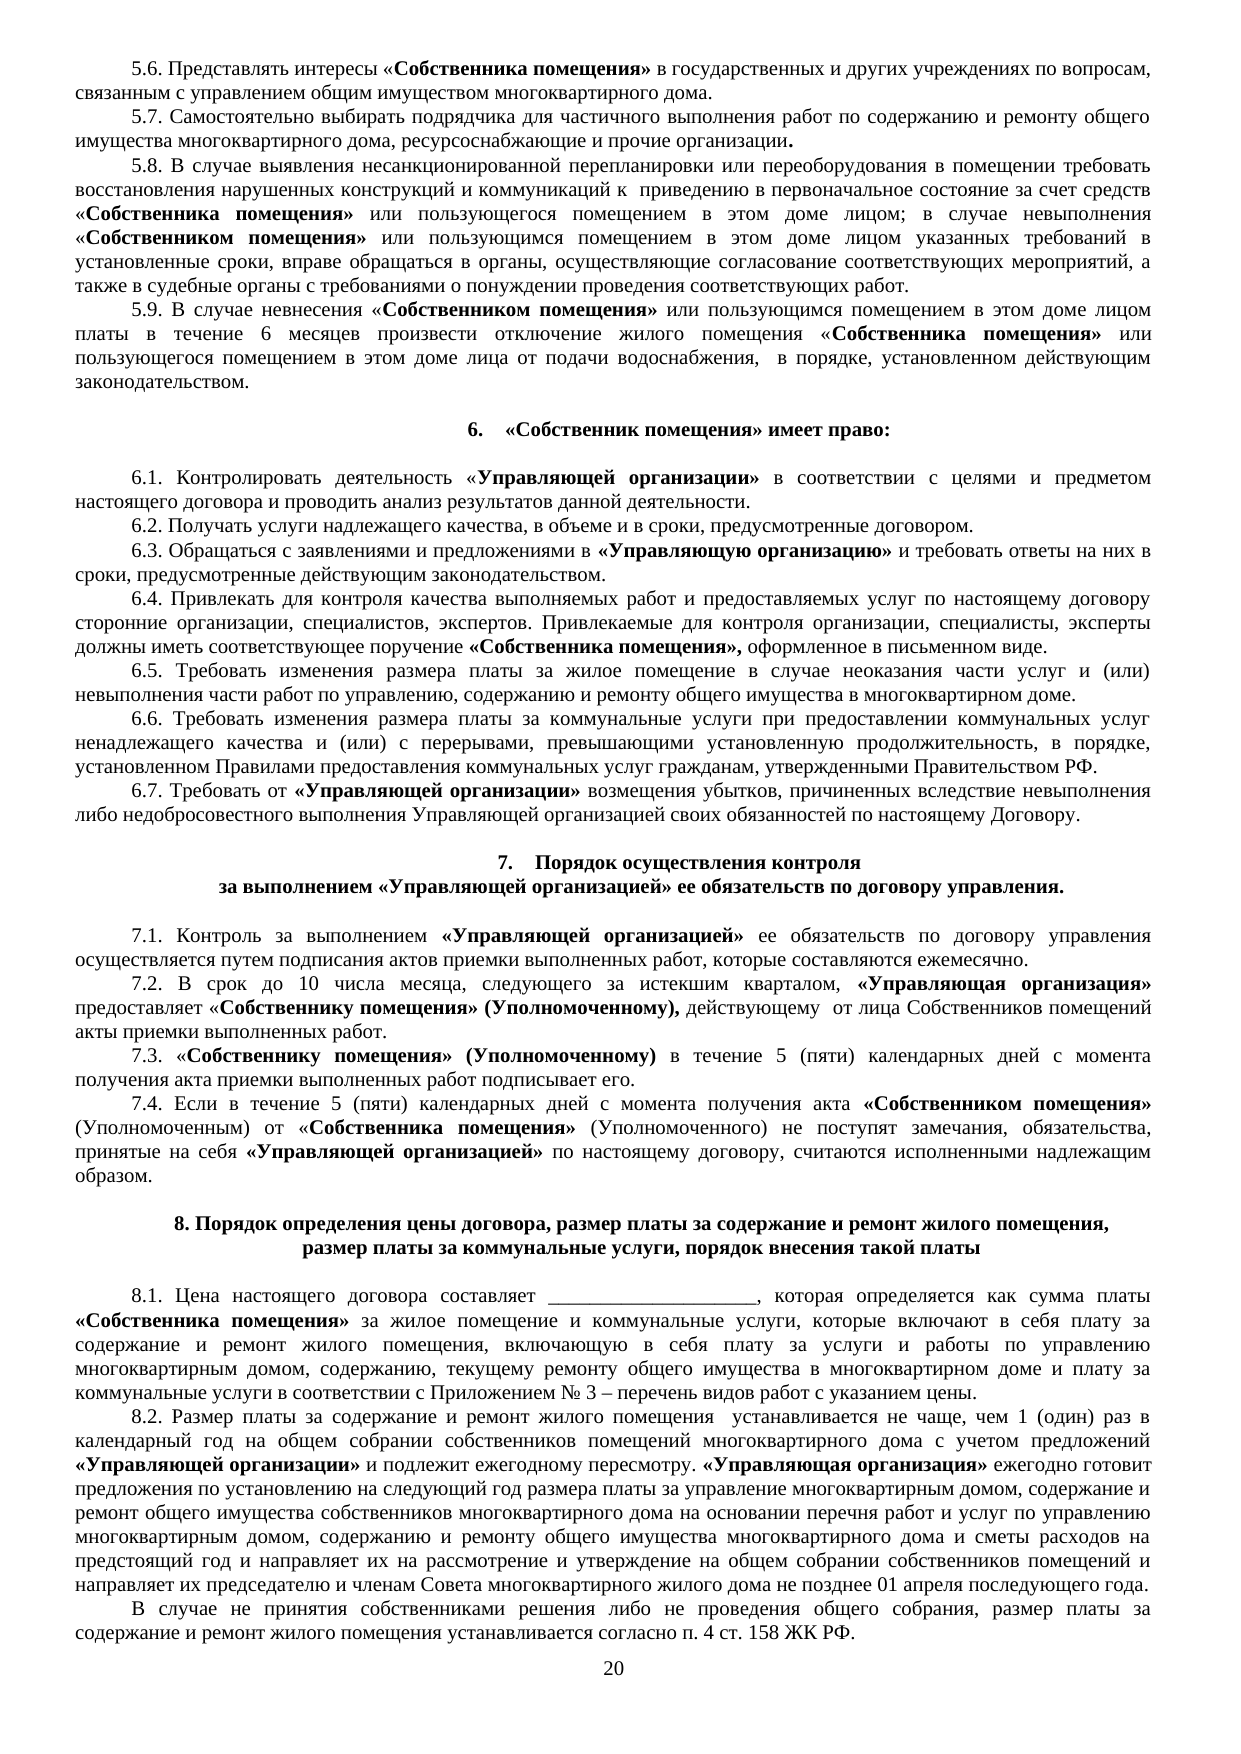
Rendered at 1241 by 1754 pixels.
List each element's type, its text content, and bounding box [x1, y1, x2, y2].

text 6.6. Требовать изменения размера платы за коммунальные услуги при предоставлении коммунальных услуг ненадлежащего качества и (или) с перерывами, превышающими установленную продолжительность, в порядке, установленном Правилами предоставления коммунальных услуг гражданам, утвержденными Правительством РФ. [75, 706, 1152, 778]
text 8.1. Цена настоящего договора составляет ____________________, которая определяется как сумма платы «Собственника помещения» за жилое помещение и коммунальные услуги, которые включают в себя плату за содержание и ремонт жилого помещения, включающую в себя плату за услуги и работы по управлению многоквартирным домом, содержанию, текущему ремонту общего имущества в многоквартирном доме и плату за коммунальные услуги в соответствии с Приложением № 3 – перечень видов работ с указанием цены. [75, 1283, 1152, 1404]
text 6.1. Контролировать деятельность «Управляющей организации» в соответствии с целями и предметом настоящего договора и проводить анализ результатов данной деятельности. [75, 465, 1152, 513]
text 7.3. «Собственнику помещения» (Уполномоченному) в течение 5 (пяти) календарных дней с момента получения акта приемки выполненных работ подписывает его. [75, 1043, 1152, 1091]
text 7.1. Контроль за выполнением «Управляющей организацией» ее обязательств по договору управления осуществляется путем подписания актов приемки выполненных работ, которые составляются ежемесячно. [75, 922, 1152, 971]
text 7.2. В срок до 10 числа месяца, следующего за истекшим кварталом, «Управляющая организация» предоставляет «Собственнику помещения» (Уполномоченному), действующему от лица Собственников помещений акты приемки выполненных работ. [75, 971, 1152, 1043]
text 5.7. Самостоятельно выбирать подрядчика для частичного выполнения работ по содержанию и ремонту общего имущества многоквартирного дома, ресурсоснабжающие и прочие организации. [75, 104, 1152, 152]
text за выполнением «Управляющей организацией» ее обязательств по договору управления. [75, 874, 1152, 898]
text 6.5. Требовать изменения размера платы за жилое помещение в случае неоказания части услуг и (или) невыполнения части работ по управлению, содержанию и ремонту общего имущества в многоквартирном доме. [75, 658, 1152, 706]
text В случае не принятия собственниками решения либо не проведения общего собрания, размер платы за содержание и ремонт жилого помещения устанавливается согласно п. 4 ст. 158 ЖК РФ. [75, 1596, 1152, 1644]
text 6.3. Обращаться с заявлениями и предложениями в «Управляющую организацию» и требовать ответы на них в сроки, предусмотренные действующим законодательством. [75, 537, 1152, 586]
text 5.9. В случае невнесения «Собственником помещения» или пользующимся помещением в этом доме лицом платы в течение 6 месяцев произвести отключение жилого помещения «Собственника помещения» или пользующегося помещением в этом доме лица от подачи водоснабжения, в порядке, установленном действующим законодательством. [75, 297, 1152, 393]
text 7.4. Если в течение 5 (пяти) календарных дней с момента получения акта «Собственником помещения» (Уполномоченным) от «Собственника помещения» (Уполномоченного) не поступят замечания, обязательства, принятые на себя «Управляющей организацией» по настоящему договору, считаются исполненными надлежащим образом. [75, 1091, 1152, 1187]
list «Собственник помещения» имеет право: [206, 417, 1152, 441]
text 8. Порядок определения цены договора, размер платы за содержание и ремонт жилого помещения, [75, 1211, 1152, 1235]
text 6.4. Привлекать для контроля качества выполняемых работ и предоставляемых услуг по настоящему договору сторонние организации, специалистов, экспертов. Привлекаемые для контроля организации, специалисты, эксперты должны иметь соответствующее поручение «Собственника помещения», оформленное в письменном виде. [75, 586, 1152, 658]
text размер платы за коммунальные услуги, порядок внесения такой платы [75, 1235, 1152, 1259]
list Порядок осуществления контроля [206, 850, 1152, 874]
text 8.2. Размер платы за содержание и ремонт жилого помещения устанавливается не чаще, чем 1 (один) раз в календарный год на общем собрании собственников помещений многоквартирного дома с учетом предложений «Управляющей организации» и подлежит ежегодному пересмотру. «Управляющая организация» ежегодно готовит предложения по установлению на следующий год размера платы за управление многоквартирным домом, содержание и ремонт общего имущества собственников многоквартирного дома на основании перечня работ и услуг по управлению многоквартирным домом, содержанию и ремонту общего имущества многоквартирного дома и сметы расходов на предстоящий год и направляет их на рассмотрение и утверждение на общем собрании собственников помещений и направляет их председателю и членам Совета многоквартирного жилого дома не позднее 01 апреля последующего года. [75, 1404, 1152, 1596]
text 5.8. В случае выявления несанкционированной перепланировки или переоборудования в помещении требовать восстановления нарушенных конструкций и коммуникаций к приведению в первоначальное состояние за счет средств «Собственника помещения» или пользующегося помещением в этом доме лицом; в случае невыполнения «Собственником помещения» или пользующимся помещением в этом доме лицом указанных требований в установленные сроки, вправе обращаться в органы, осуществляющие согласование соответствующих мероприятий, а также в судебные органы с требованиями о понуждении проведения соответствующих работ. [75, 152, 1152, 297]
text 6.2. Получать услуги надлежащего качества, в объеме и в сроки, предусмотренные договором. [75, 513, 1152, 537]
text 5.6. Представлять интересы «Собственника помещения» в государственных и других учреждениях по вопросам, связанным с управлением общим имуществом многоквартирного дома. [75, 56, 1152, 104]
text 6.7. Требовать от «Управляющей организации» возмещения убытков, причиненных вследствие невыполнения либо недобросовестного выполнения Управляющей организацией своих обязанностей по настоящему Договору. [75, 778, 1152, 826]
